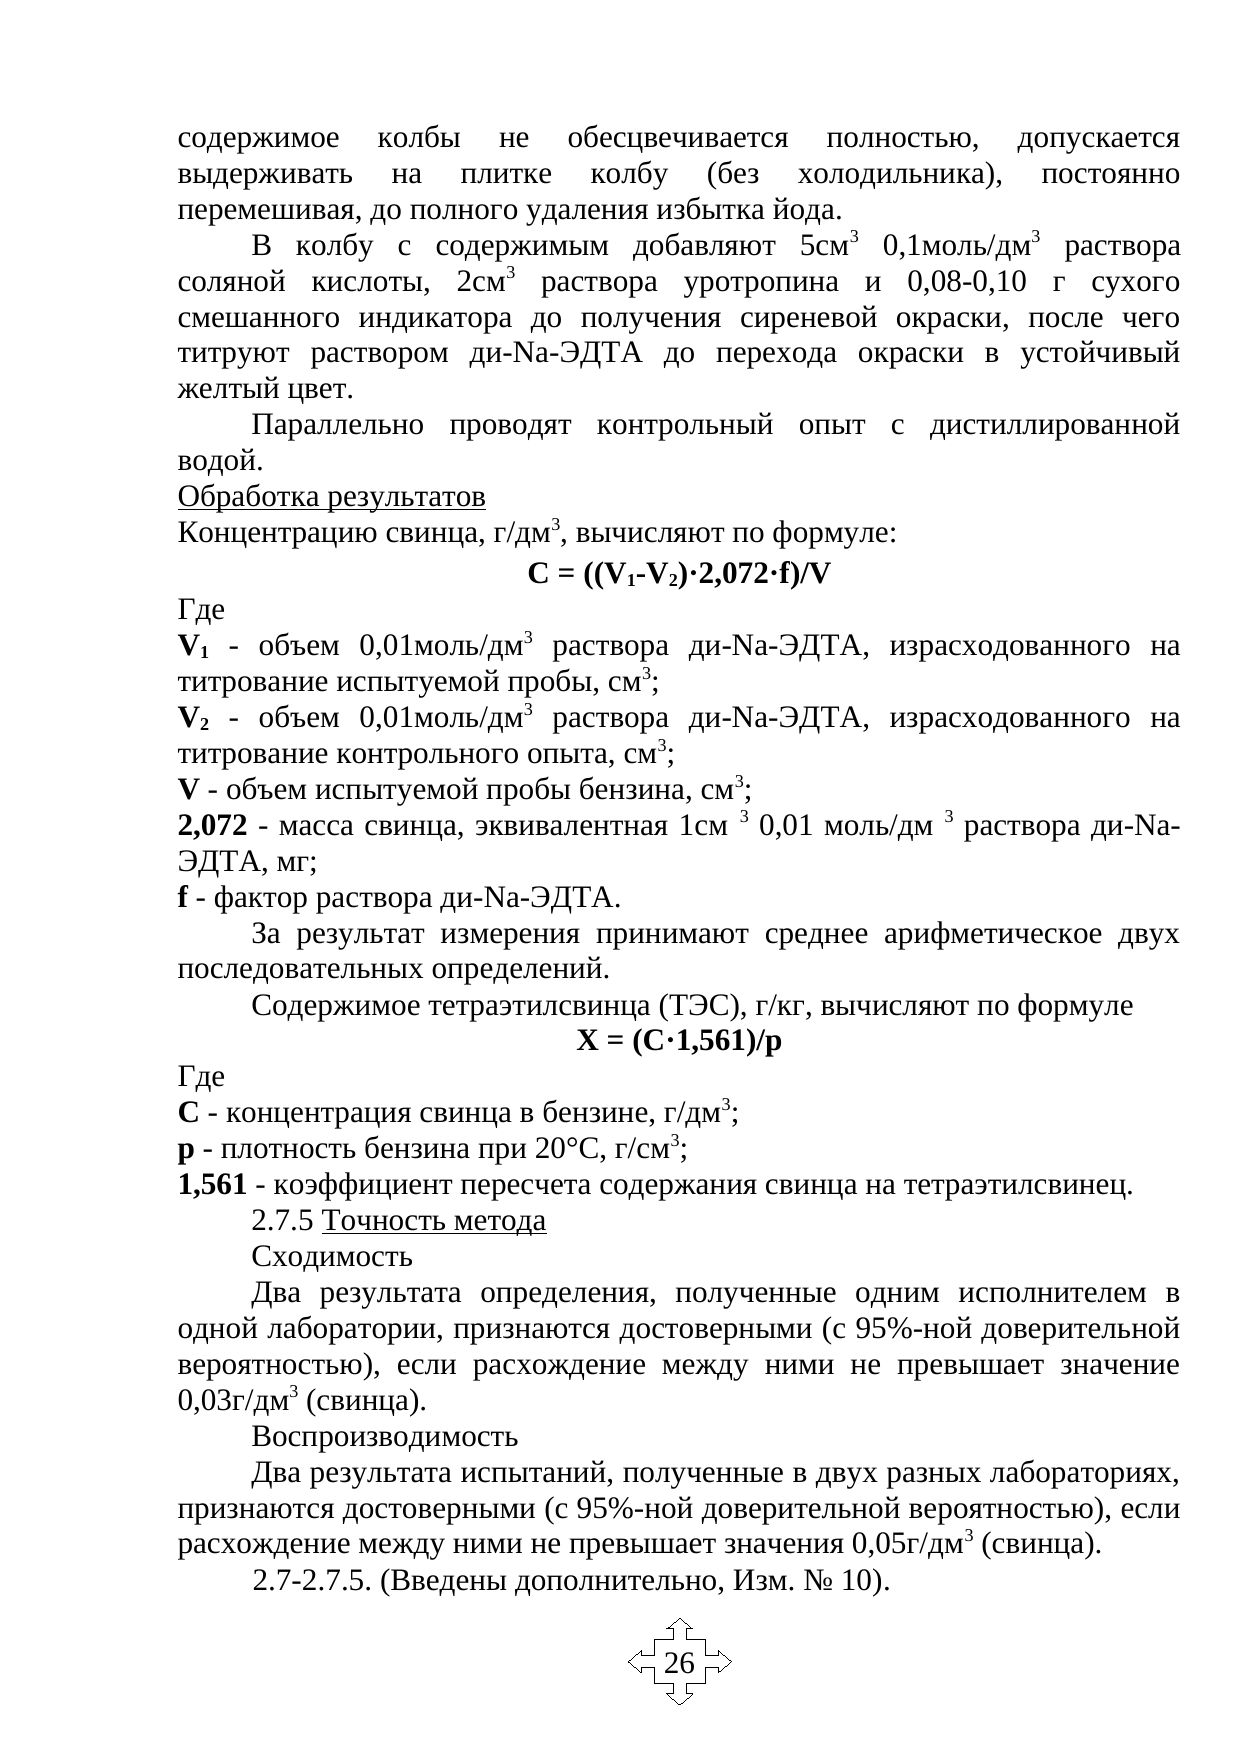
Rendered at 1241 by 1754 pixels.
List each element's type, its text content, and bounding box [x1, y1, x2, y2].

text Параллельно проводят контрольный опыт с дистиллированной водой. [177, 406, 1181, 477]
text За результат измерения принимают среднее арифметическое двух последовательных определений. [177, 914, 1181, 986]
text Где [177, 590, 1181, 626]
text Воспроизводимость [177, 1417, 1181, 1453]
text f - фактор раствора ди-Nа-ЭДТА. [177, 878, 1181, 914]
text В колбу с содержимым добавляют 5см3 0,1моль/дм3 раствора соляной кислоты, 2см3 раствора уротропина и 0,08- сухого смешанного индикатора до получения сиреневой окраски, после чего титруют раствором ди-Nа-ЭДТА до перехода окраски в устойчивый желтый цвет. [177, 226, 1181, 406]
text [177, 118, 1181, 226]
text 2,072 - масса свинца, эквивалентная 1см 3 0,01 моль/дм 3 раствора ди-Nа-ЭДТА, мг; [177, 806, 1181, 878]
text Два результата испытаний, полученные в двух разных лабораториях, признаются достоверными (с 95%-ной доверительной вероятностью), если расхождение между ними не превышает значения 0,05г/дм3 (свинца). [177, 1453, 1181, 1561]
text С - концентрация свинца в бензине, г/дм3; [177, 1093, 1181, 1129]
text V1 - объем 0,01моль/дм3 раствора ди-Nа-ЭДТА, израсходованного на титрование испытуемой пробы, см3; [177, 626, 1181, 698]
text 2.7.5 Точность метода [177, 1201, 1181, 1237]
text Где [177, 1058, 1181, 1093]
text 1,561 - коэффициент пересчета содержания свинца на тетраэтилсвинец. [177, 1165, 1181, 1201]
text X = (C·1,561)/p [177, 1022, 1181, 1058]
text V2 - объем 0,01моль/дм3 раствора ди-Nа-ЭДТА, израсходованного на титрование контрольного опыта, см3; [177, 698, 1181, 770]
text V - объем испытуемой пробы бензина, см3; [177, 770, 1181, 806]
text Сходимость [177, 1237, 1181, 1273]
text Содержимое тетраэтилсвинца (ТЭС), г/кг, вычисляют по формуле [177, 986, 1181, 1022]
text Обработка результатов [177, 477, 1181, 513]
text 2.7-2.7.5. (Введены дополнительно, Изм. № 10). [177, 1561, 1181, 1597]
text Два результата определения, полученные одним исполнителем в одной лаборатории, признаются достоверными (с 95%-ной доверительной вероятностью), если расхождение между ними не превышает значение 0,03г/дм3 (свинца). [177, 1273, 1181, 1417]
text Концентрацию свинца, г/дм3, вычисляют по формуле: [177, 513, 1181, 549]
text р - плотность бензина при 20°С, г/см3; [177, 1129, 1181, 1165]
subtitle C = ((V1-V2)·2,072·f)/V [177, 554, 1181, 590]
